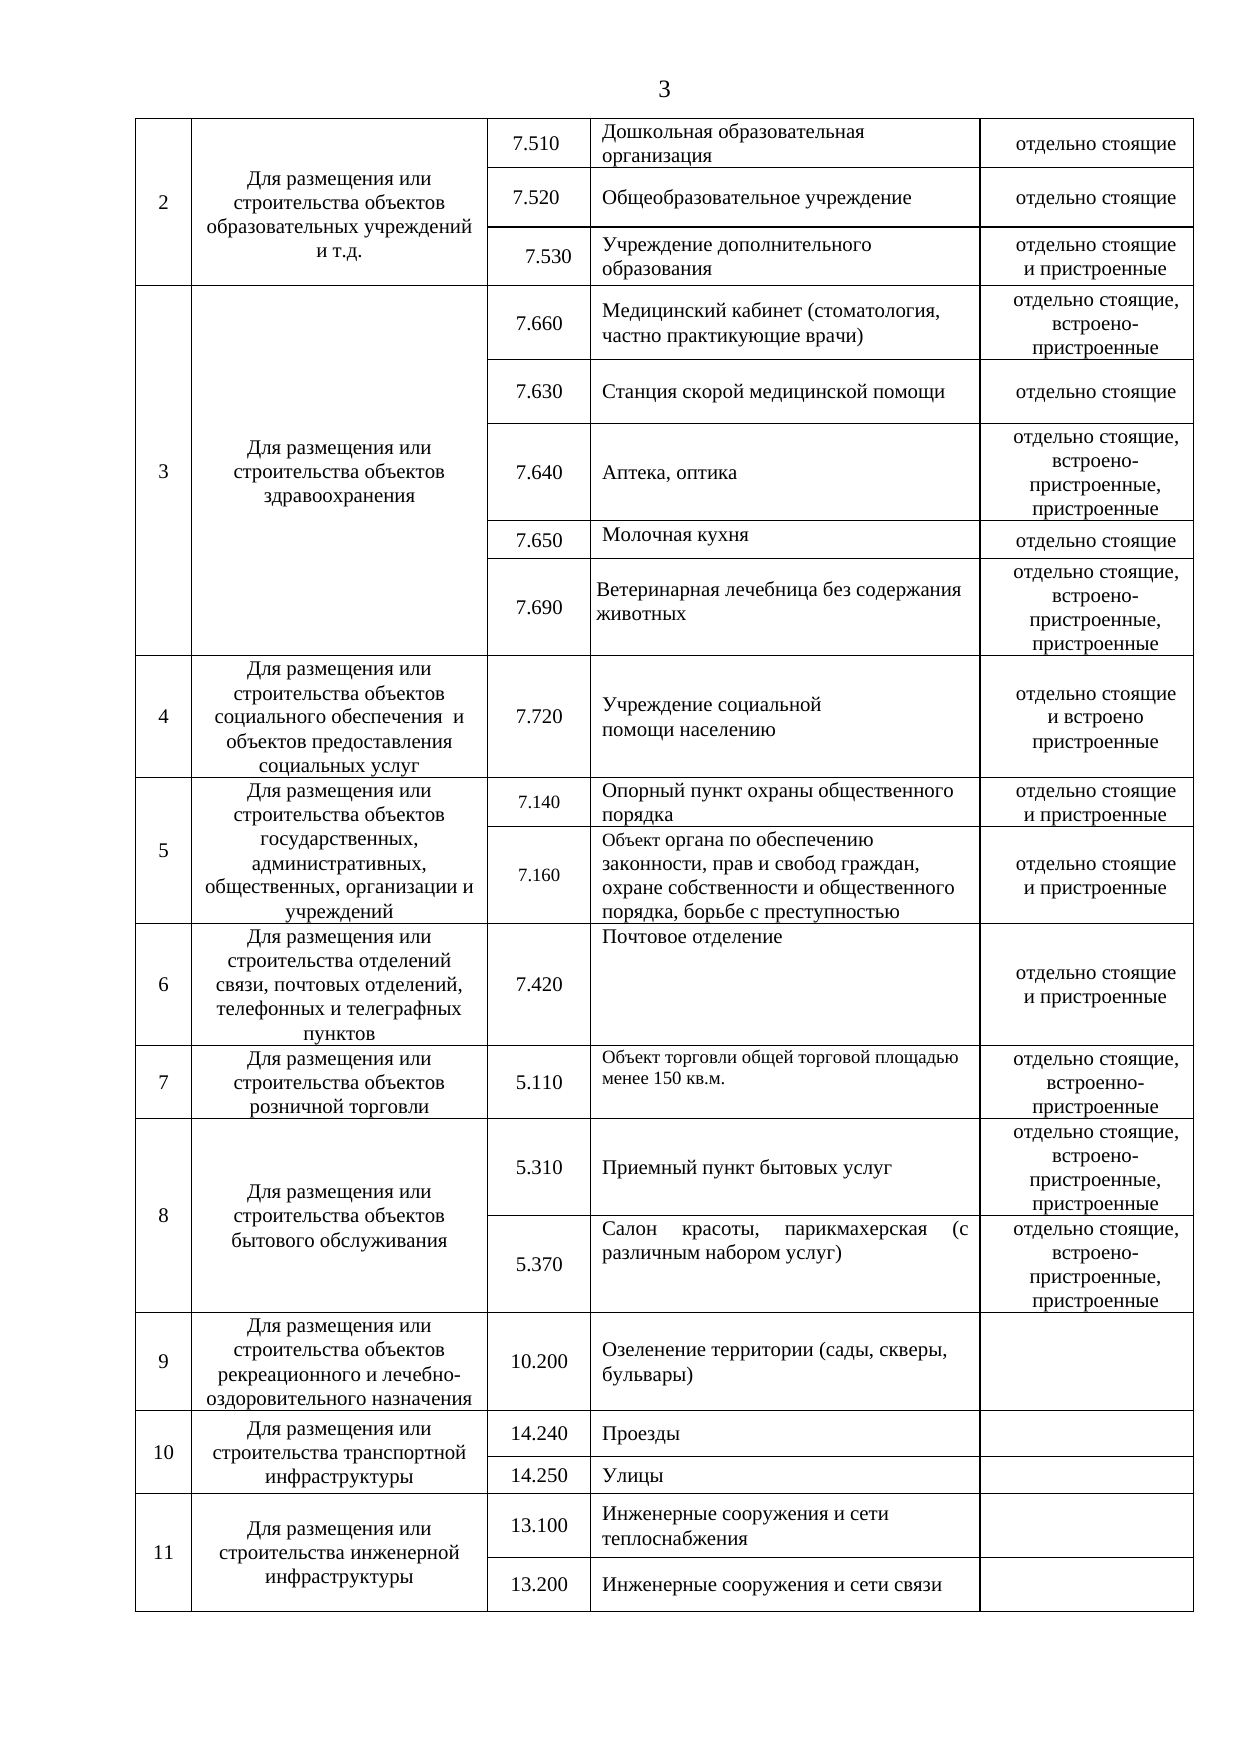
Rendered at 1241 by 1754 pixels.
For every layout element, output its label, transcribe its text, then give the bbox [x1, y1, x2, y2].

table_cell Для размещения или строительства инженерной инфраструктуры [192, 1494, 487, 1611]
table_cell Учреждение социальной помощи населению [591, 656, 979, 777]
table_cell Ветеринарная лечебница без содержания животных [591, 559, 979, 655]
table_cell Приемный пункт бытовых услуг [591, 1119, 979, 1215]
table_cell отдельно стоящие и пристроенные [981, 228, 1193, 285]
table_cell 3 [136, 286, 191, 655]
table_cell 7.690 [488, 559, 590, 655]
table_cell отдельно стоящие и встроено пристроенные [981, 656, 1193, 777]
table_cell 14.240 [488, 1411, 590, 1456]
table_cell отдельно стоящие, встроено-пристроенные [981, 286, 1193, 359]
table_cell Для размещения или строительства объектов здравоохранения [192, 286, 487, 655]
table_cell Для размещения или строительства транспортной инфраструктуры [192, 1411, 487, 1493]
table_cell отдельно стоящие [981, 360, 1193, 423]
table_cell [981, 1558, 1193, 1611]
table_cell 6 [136, 924, 191, 1044]
table_cell отдельно стоящие и пристроенные [981, 778, 1193, 826]
table_cell 4 [136, 656, 191, 777]
table_cell Дошкольная образовательная организация [712, 119, 979, 167]
table_cell отдельно стоящие и пристроенные [981, 924, 1193, 1044]
table_cell Инженерные сооружения и сети связи [591, 1558, 979, 1611]
table_cell отдельно стоящие и пристроенные [981, 827, 1193, 923]
table_cell Молочная кухня [591, 521, 979, 558]
table_cell 7.640 [488, 424, 590, 520]
table_cell 14.250 [488, 1457, 590, 1493]
table_cell Аптека, оптика [591, 424, 979, 520]
table_cell [981, 1411, 1193, 1456]
table_cell Общеобразовательное учреждение [591, 168, 979, 226]
table_cell Инженерные сооружения и сети теплоснабжения [591, 1494, 979, 1557]
table_cell 7.720 [488, 656, 590, 777]
table_cell 13.200 [488, 1558, 590, 1611]
table_cell 7.420 [488, 924, 590, 1044]
table_cell 7.520 [488, 168, 590, 226]
table_cell Проезды [591, 1411, 979, 1456]
table_cell 8 [136, 1119, 191, 1312]
table_cell отдельно стоящие, встроено-пристроенные, пристроенные [981, 1119, 1193, 1215]
table_cell 10 [136, 1411, 191, 1493]
table_cell [981, 1494, 1193, 1557]
table_cell 9 [136, 1313, 191, 1409]
table_cell Объект органа по обеспечению законности, прав и свобод граждан, охране собственности и общественного порядка, борьбе с преступностью [591, 827, 979, 923]
table_cell 7.140 [488, 778, 590, 826]
table_cell Станция скорой медицинской помощи [591, 360, 979, 423]
table_cell отдельно стоящие [981, 168, 1193, 226]
table_cell отдельно стоящие [981, 119, 1193, 167]
table_cell 7.630 [488, 360, 590, 423]
table_cell Улицы [591, 1457, 979, 1493]
table_cell 7.530 [488, 228, 590, 285]
table_cell 7.160 [488, 827, 590, 923]
table_cell [981, 1457, 1193, 1493]
table_cell Почтовое отделение [591, 924, 979, 1044]
table_cell 5.310 [488, 1119, 590, 1215]
table_cell Озеленение территории (сады, скверы, бульвары) [591, 1313, 979, 1409]
table_cell [981, 1313, 1193, 1409]
table_cell 5.110 [488, 1046, 590, 1118]
table_cell Опорный пункт охраны общественного порядка [591, 778, 979, 826]
table_cell 5.370 [488, 1216, 590, 1312]
table_cell 11 [136, 1494, 191, 1611]
table_cell Для размещения или строительства объектов рекреационного и лечебно-оздоровительного назначения [192, 1313, 487, 1409]
table_cell 13.100 [488, 1494, 590, 1557]
table_cell отдельно стоящие, встроено-пристроенные, пристроенные [981, 559, 1193, 655]
table_cell Для размещения или строительства объектов социального обеспечения и объектов предоставления социальных услуг [192, 656, 487, 777]
table_cell отдельно стоящие, встроено-пристроенные, пристроенные [981, 1216, 1193, 1312]
table_cell Для размещения или строительства объектов государственных, административных, общественных, организации и учреждений [192, 778, 487, 923]
table_cell 7.650 [488, 521, 590, 558]
table_cell Учреждение дополнительного образования [591, 228, 979, 285]
table_cell 7 [136, 1046, 191, 1118]
table_cell 5 [136, 778, 191, 923]
table_cell Для размещения или строительства объектов образовательных учреждений и т.д. [192, 119, 487, 285]
table_cell отдельно стоящие, встроенно-пристроенные [981, 1046, 1193, 1118]
table_cell 7.660 [488, 286, 590, 359]
table_cell 2 [136, 119, 191, 285]
table_cell Медицинский кабинет (стоматология, частно практикующие врачи) [591, 286, 979, 359]
table_cell Объект торговли общей торговой площадью менее 150 кв.м. [591, 1046, 979, 1118]
table_cell отдельно стоящие [981, 521, 1193, 558]
table_cell отдельно стоящие, встроено-пристроенные, пристроенные [981, 424, 1193, 520]
table_cell Для размещения или строительства объектов розничной торговли [192, 1046, 487, 1118]
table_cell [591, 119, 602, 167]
table_cell Салон красоты, парикмахерская (с различным набором услуг) [591, 1216, 979, 1312]
table_cell Для размещения или строительства объектов бытового обслуживания [192, 1119, 487, 1312]
table_cell Для размещения или строительства отделений связи, почтовых отделений, телефонных и телеграфных пунктов [192, 924, 487, 1044]
table_cell 10.200 [488, 1313, 590, 1409]
table_cell 7.510 [488, 119, 590, 167]
